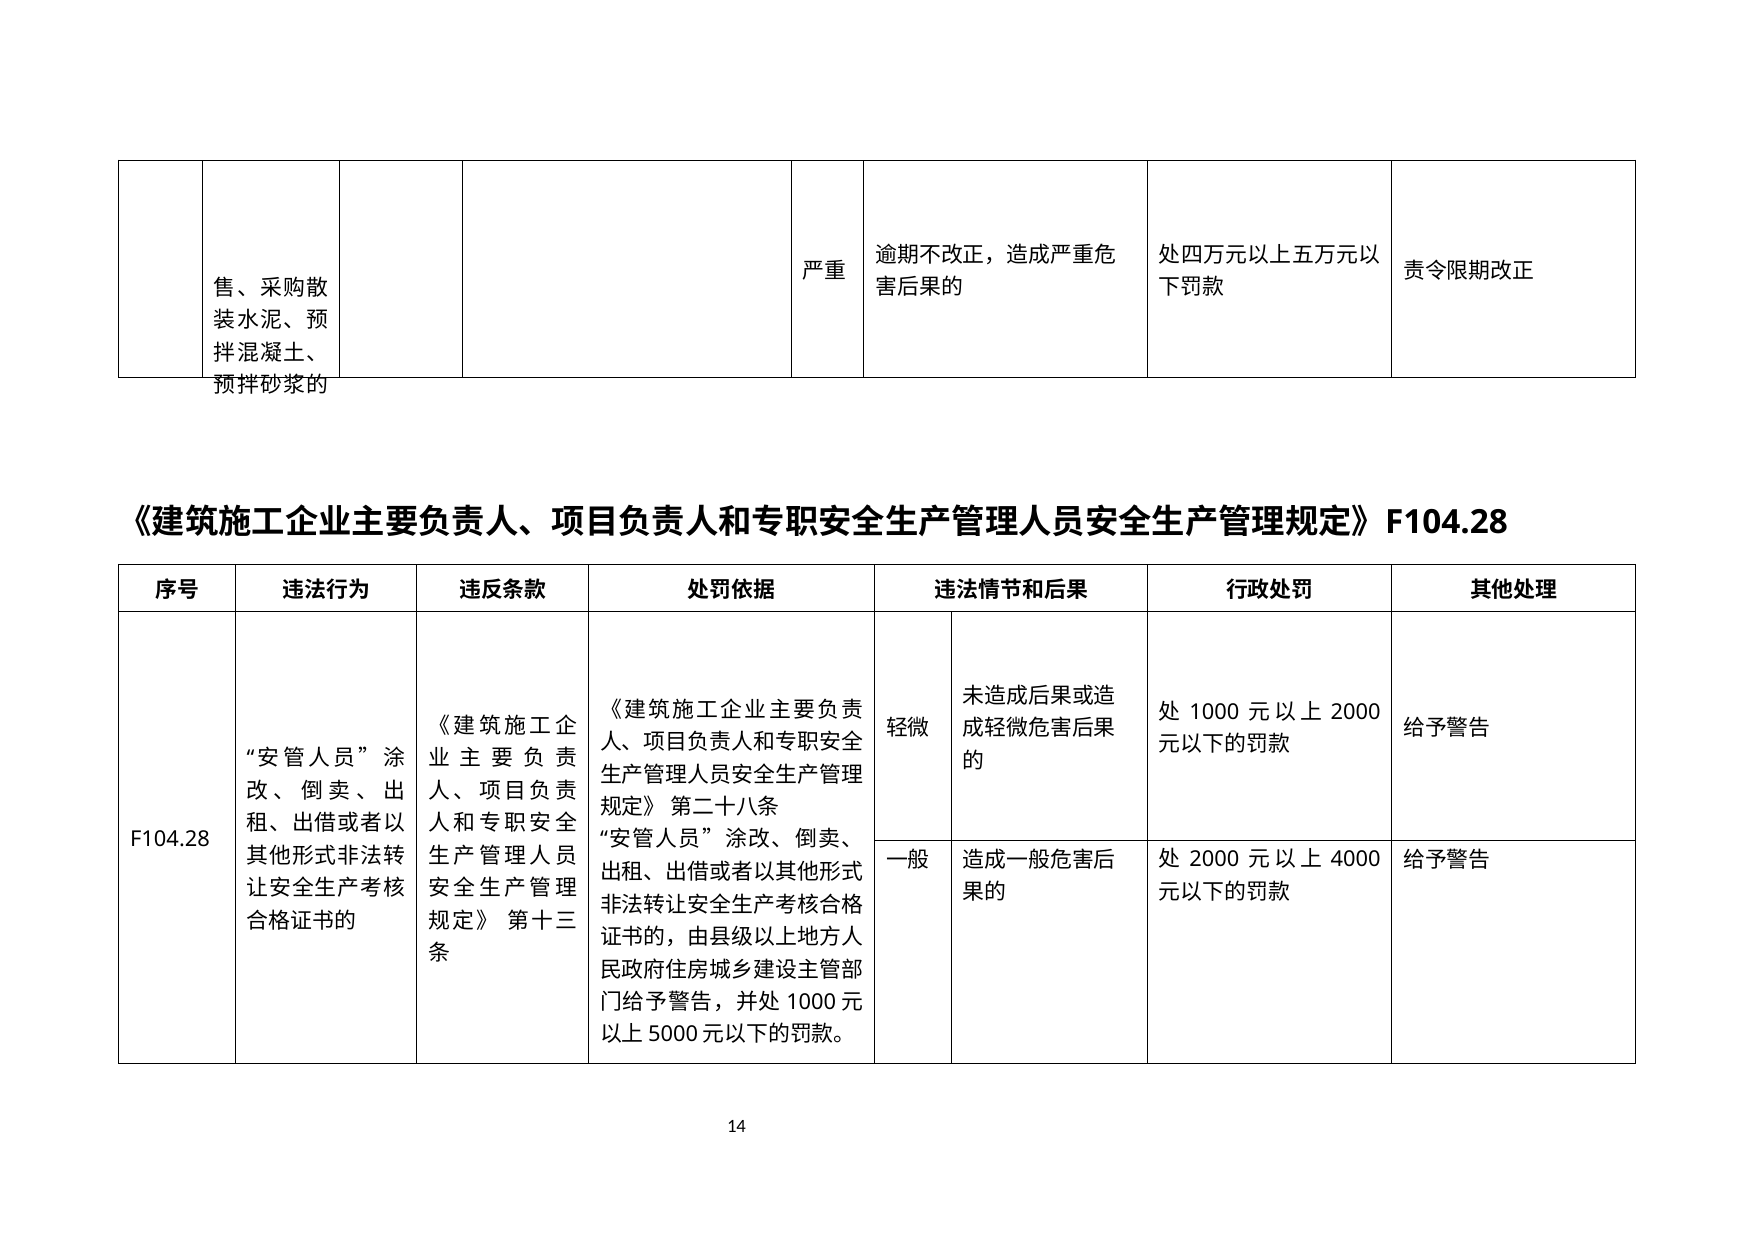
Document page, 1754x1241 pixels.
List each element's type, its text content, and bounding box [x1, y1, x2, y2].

table_cell 处四万元以上五万元以下罚款 [1148, 161, 1391, 377]
table_header 处罚依据 [589, 565, 874, 611]
table_cell 《建筑施工企业主要负责人、项目负责人和专职安全生产管理人员安全生产管理规定》 第十三条 [417, 612, 588, 1063]
subtitle 《建筑施工企业主要负责人、项目负责人和专职安全生产管理人员安全生产管理规定》F104.28 [118, 486, 1636, 551]
table_cell 责令限期改正 [1392, 161, 1635, 377]
table_cell 一般 [875, 841, 951, 1063]
table_cell 未造成后果或造成轻微危害后果的 [952, 612, 1147, 840]
table_cell 处1000元以上2000元以下的罚款 [1148, 612, 1391, 840]
table_cell 给予警告 [1392, 612, 1635, 840]
table_header 其他处理 [1392, 565, 1635, 611]
table_cell 《建筑施工企业主要负责人、项目负责人和专职安全生产管理人员安全生产管理规定》 第二十八条 “安管人员”涂改、倒卖、出租、出借或者以其他形式非法转让安全生产考核合格证书的，由县级以上地方人民政府住房城乡建设主管部门给予警告，并处1000元以上5000元以下的罚款。 [589, 612, 874, 1063]
table_header 序号 [119, 565, 235, 611]
table_cell 严重 [792, 161, 863, 377]
table_cell 逾期不改正，造成严重危害后果的 [864, 161, 1147, 377]
table_cell 给予警告 [1392, 841, 1635, 1063]
table_cell “安管人员”涂改、倒卖、出租、出借或者以其他形式非法转让安全生产考核合格证书的 [236, 612, 416, 1063]
table_header 违法情节和后果 [875, 565, 1147, 611]
table_cell 处2000元以上4000元以下的罚款 [1148, 841, 1391, 1063]
table_header 违法行为 [236, 565, 416, 611]
table_cell F104.28 [119, 612, 235, 1063]
table_header 行政处罚 [1148, 565, 1391, 611]
table_cell 造成一般危害后果的 [952, 841, 1147, 1063]
table_cell 轻微 [875, 612, 951, 840]
table_header 违反条款 [417, 565, 588, 611]
